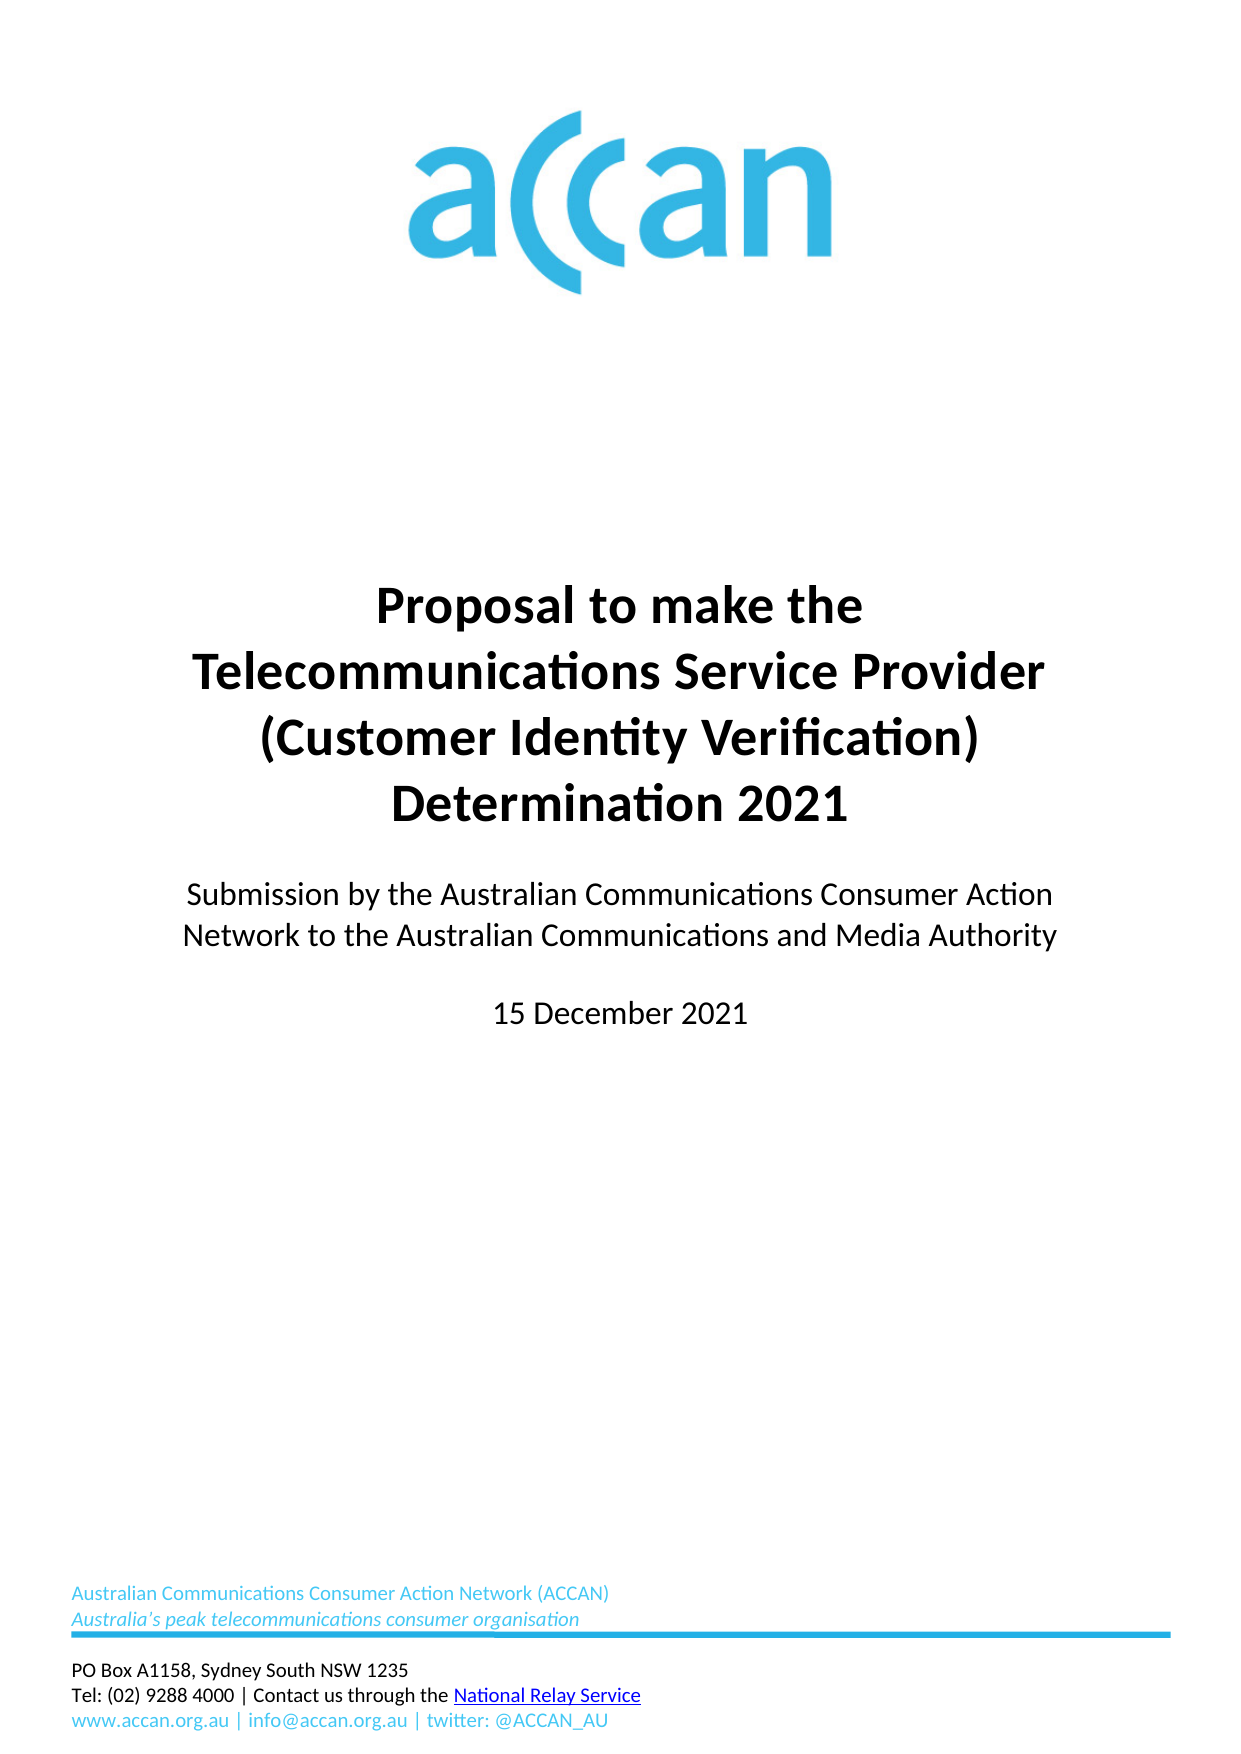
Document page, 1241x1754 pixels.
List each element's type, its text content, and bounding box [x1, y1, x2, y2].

picture [369, 73, 871, 334]
title Proposal to make the Telecommunications Service Provider (Customer Identity Verification) Determination 2021 [150, 571, 1090, 835]
subtitle 15 December 2021 [150, 992, 1090, 1032]
subtitle Submission by the Australian Communications Consumer Action Network to the Australian Communications and Media Authority [150, 873, 1090, 954]
